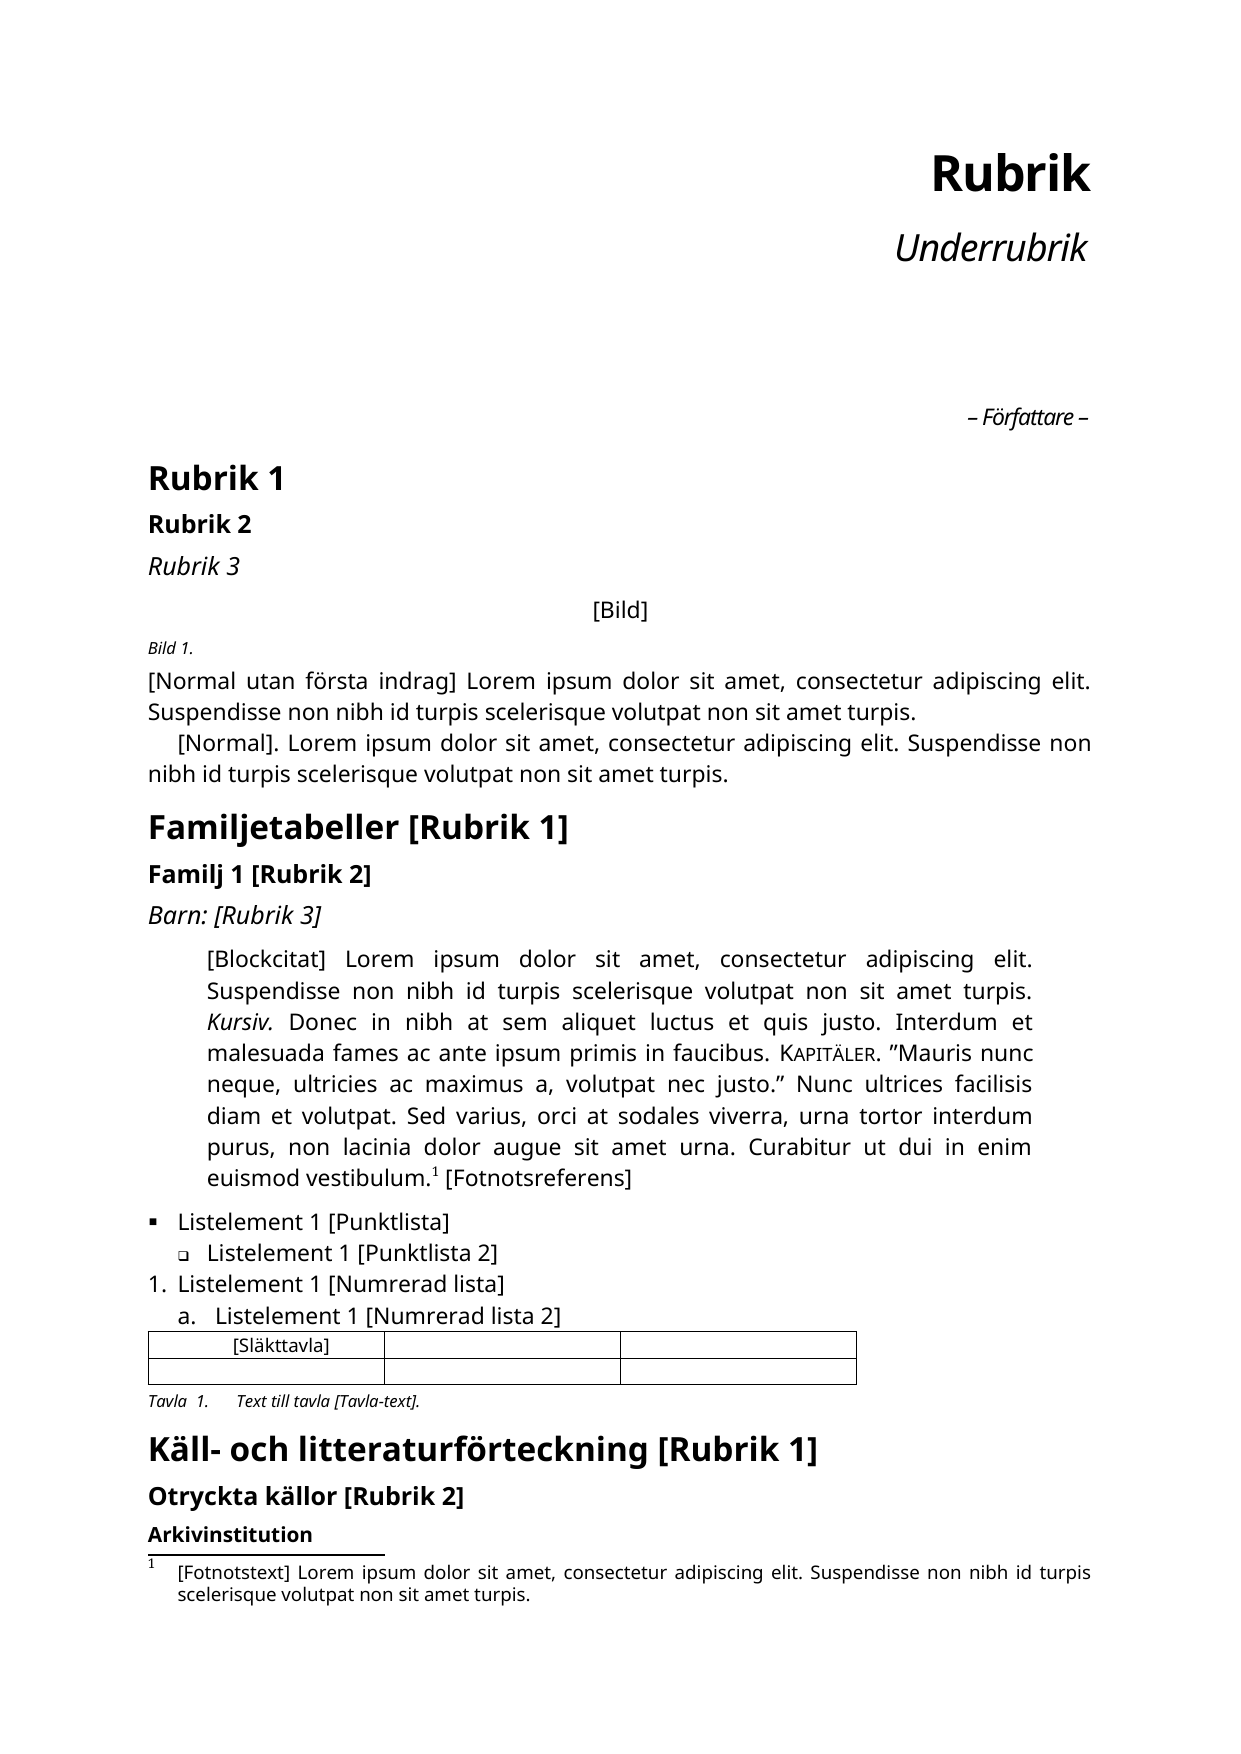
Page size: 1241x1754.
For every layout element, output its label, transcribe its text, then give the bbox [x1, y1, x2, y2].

text – Författare – [148, 389, 1093, 434]
subtitle Rubrik 3 [148, 552, 1093, 582]
table_cell [385, 1359, 620, 1384]
text Arkivinstitution [148, 1523, 1093, 1548]
title Rubrik [148, 148, 1093, 202]
text Text till tavla [Tavla-text]. [148, 1391, 1093, 1412]
subtitle Familjetabeller [Rubrik 1] [148, 807, 1093, 847]
table_cell [621, 1359, 856, 1384]
text [Normal]. Lorem ipsum dolor sit amet, consectetur adipiscing elit. Suspendisse non nibh id turpis scelerisque volutpat non sit amet turpis. [148, 727, 1093, 789]
text [Normal utan första indrag] Lorem ipsum dolor sit amet, consectetur adipiscing elit. Suspendisse non nibh id turpis scelerisque volutpat non sit amet turpis. [148, 664, 1093, 727]
subtitle Barn: [Rubrik 3] [148, 901, 1093, 931]
table_header [Släkttavla] [149, 1332, 384, 1357]
table_header [385, 1332, 620, 1357]
table_header [621, 1332, 856, 1357]
subtitle Familj 1 [Rubrik 2] [148, 859, 1093, 889]
list Listelement 1 [Punktlista 2] [177, 1237, 1093, 1268]
list Listelement 1 [Numrerad lista] [148, 1268, 1093, 1299]
subtitle Otryckta källor [Rubrik 2] [148, 1481, 1093, 1511]
list Listelement 1 [Numrerad lista 2] [177, 1299, 1093, 1331]
subtitle Rubrik 1 [148, 458, 1093, 498]
text [Blockcitat] Lorem ipsum dolor sit amet, consectetur adipiscing elit. Suspendisse non nibh id turpis scelerisque volutpat non sit amet turpis. Kursiv. Donec in nibh at sem aliquet luctus et quis justo. Interdum et malesuada fames ac ante ipsum primis in faucibus. Kapitäler. ”Mauris nunc neque, ultricies ac maximus a, volutpat nec justo.” Nunc ultrices facilisis diam et volutpat. Sed varius, orci at sodales viverra, urna tortor interdum purus, non lacinia dolor augue sit amet urna. Curabitur ut dui in enim euismod vestibulum. [Fotnotsreferens] [207, 943, 1033, 1193]
subtitle Rubrik 2 [148, 510, 1093, 540]
subtitle Käll- och litteraturförteckning [Rubrik 1] [148, 1429, 1093, 1469]
subtitle Underrubrik [177, 225, 1093, 271]
list Listelement 1 [Punktlista] [148, 1206, 1093, 1237]
text [Bild] [148, 594, 1093, 625]
table_cell [149, 1359, 384, 1384]
